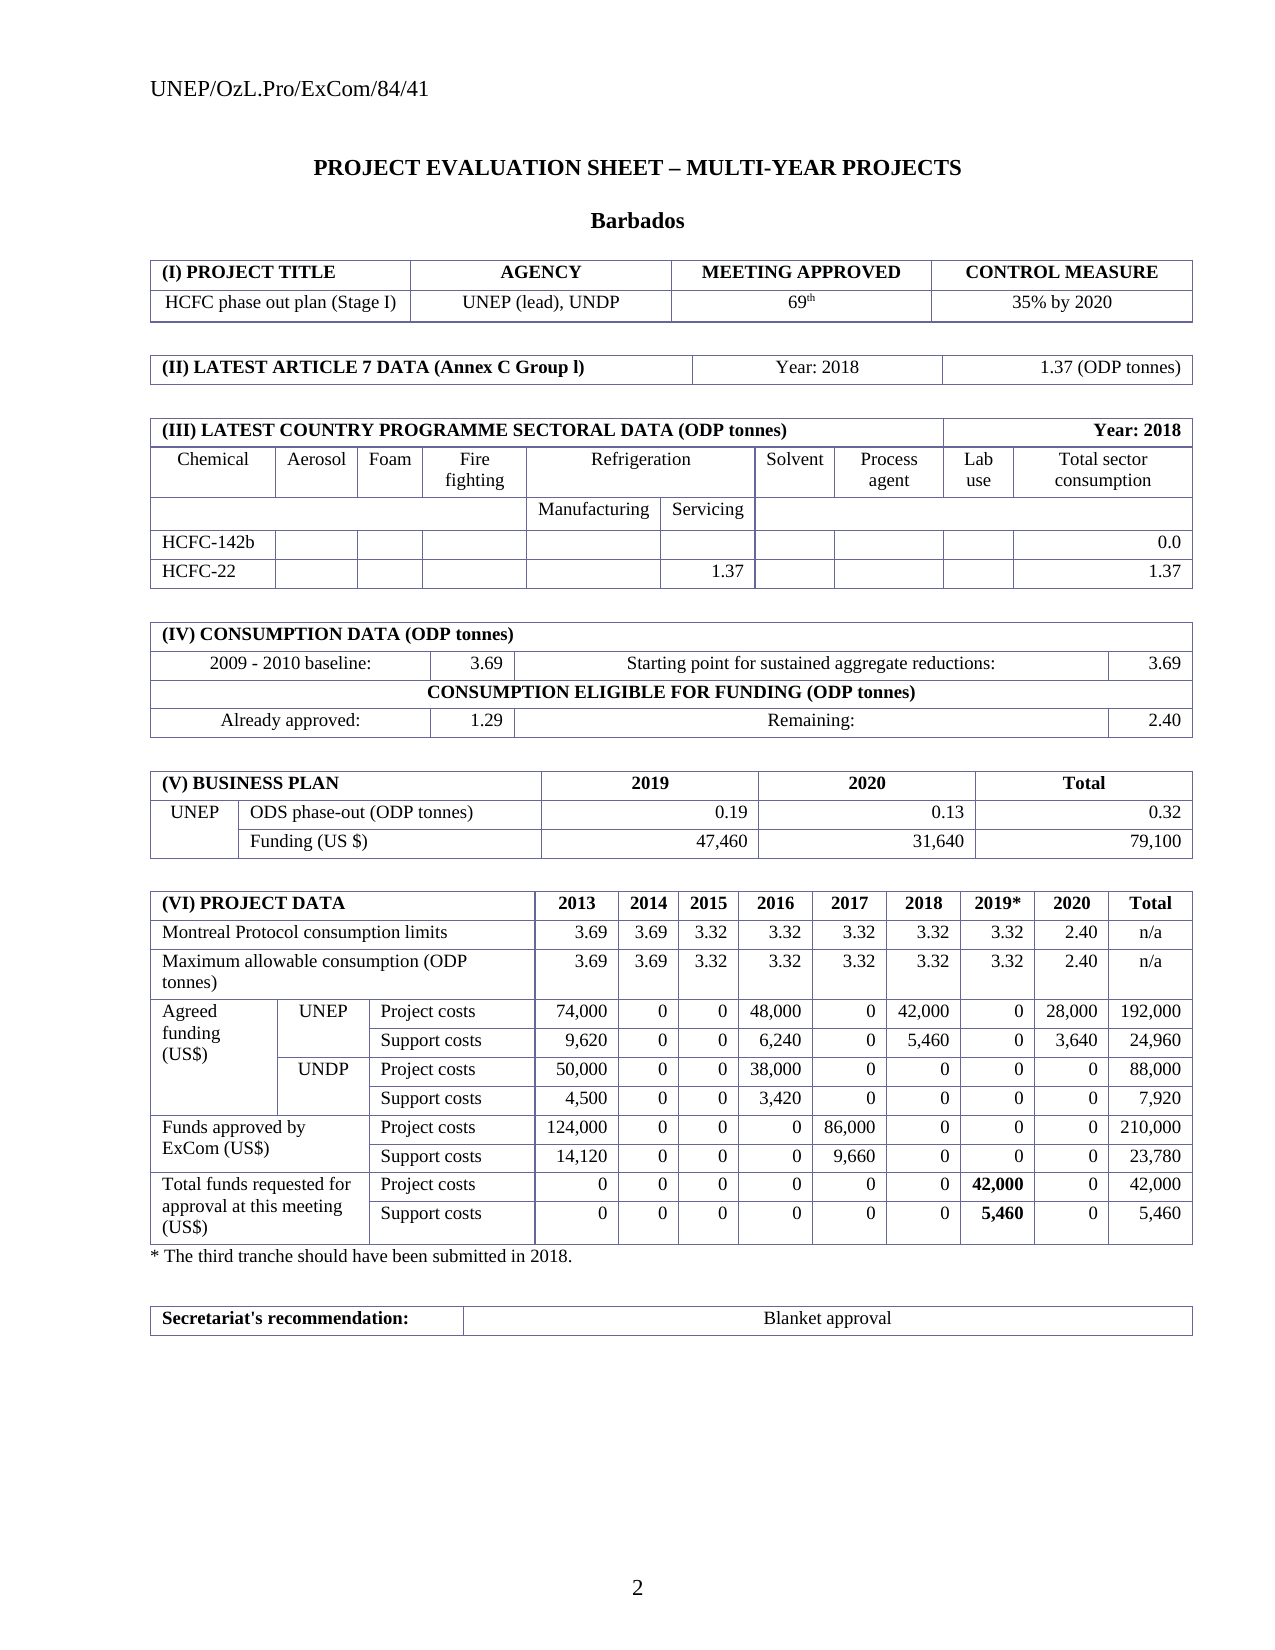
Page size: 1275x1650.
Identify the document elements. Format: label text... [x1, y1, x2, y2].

table_cell 0 [619, 1116, 678, 1143]
table_header Year: 2018 [944, 419, 1192, 446]
table_cell 9,660 [813, 1145, 886, 1172]
table_cell Project costs [370, 1058, 534, 1086]
table_cell 0 [619, 1058, 678, 1086]
table_header AGENCY [411, 261, 671, 290]
table_cell 5,460 [887, 1029, 960, 1057]
table_cell Montreal Protocol consumption limits [151, 921, 534, 949]
table_cell 0 [887, 1058, 960, 1086]
table_cell Refrigeration [527, 448, 754, 497]
table_cell 1.37 [661, 560, 754, 588]
table_cell Maximum allowable consumption (ODP tonnes) [151, 950, 534, 999]
table_cell 0 [813, 1173, 886, 1201]
table_cell 0 [679, 1058, 738, 1086]
table_cell 0 [813, 1202, 886, 1244]
table_cell 3,420 [739, 1087, 812, 1114]
table_cell 3.32 [739, 921, 812, 949]
table_cell 2009 - 2010 baseline: [151, 652, 430, 679]
table_cell 1.37 [1014, 560, 1192, 588]
table_cell 2.40 [1109, 709, 1192, 737]
table_cell Chemical [151, 448, 275, 497]
text Barbados [150, 207, 1125, 233]
table_cell 0 [1035, 1145, 1108, 1172]
table_cell 0 [887, 1173, 960, 1201]
table_header 2013 [536, 892, 618, 920]
table_cell HCFC phase out plan (Stage I) [151, 291, 410, 321]
table_cell 42,000 [961, 1173, 1034, 1201]
table_cell 0 [739, 1145, 812, 1172]
table_cell 1.29 [431, 709, 514, 737]
table_cell UNEP [278, 1000, 369, 1057]
table_header (II) LATEST ARTICLE 7 DATA (Annex C Group l) [151, 356, 692, 384]
table_cell 0 [739, 1116, 812, 1143]
table_cell Solvent [756, 448, 834, 497]
table_cell CONSUMPTION ELIGIBLE FOR FUNDING (ODP tonnes) [151, 681, 1192, 708]
table_cell HCFC-142b [151, 531, 275, 559]
table_header 2019* [961, 892, 1034, 920]
table_cell UNEP [151, 801, 238, 857]
table_cell 2.40 [1035, 950, 1108, 999]
table_cell Agreed funding (US$) [151, 1000, 277, 1114]
table_cell 5,460 [961, 1202, 1034, 1244]
table_cell 23,780 [1109, 1145, 1192, 1172]
table_cell 0 [536, 1173, 618, 1201]
table_cell Funding (US $) [239, 830, 541, 857]
table_header CONTROL MEASURE [932, 261, 1192, 290]
table_cell 0 [1035, 1116, 1108, 1143]
table_cell 0 [536, 1202, 618, 1244]
table_cell 5,460 [1109, 1202, 1192, 1244]
table_cell 48,000 [739, 1000, 812, 1028]
table_cell [756, 531, 834, 559]
table_cell [423, 531, 526, 559]
table_cell 0 [961, 1000, 1034, 1028]
table_cell 3.69 [536, 921, 618, 949]
table_cell 0 [887, 1202, 960, 1244]
table_cell 0 [813, 1029, 886, 1057]
table_cell 3.69 [619, 950, 678, 999]
table_cell Support costs [370, 1202, 534, 1244]
table_cell 0 [961, 1116, 1034, 1143]
table_header 2016 [739, 892, 812, 920]
table_cell 0.32 [976, 801, 1192, 828]
table_cell 0 [679, 1145, 738, 1172]
table_cell 0 [679, 1202, 738, 1244]
table_header (V) BUSINESS PLAN [151, 772, 541, 800]
table_cell UNDP [278, 1058, 369, 1114]
table_cell [944, 560, 1013, 588]
table_cell Fire fighting [423, 448, 526, 497]
table_cell 47,460 [542, 830, 758, 857]
table_header Secretariat's recommendation: [151, 1307, 463, 1334]
table_cell 14,120 [536, 1145, 618, 1172]
table_cell Project costs [370, 1116, 534, 1143]
table_cell Already approved: [151, 709, 430, 737]
table_cell 38,000 [739, 1058, 812, 1086]
table_cell Manufacturing [527, 498, 660, 530]
table_cell 3.32 [813, 950, 886, 999]
table_cell 6,240 [739, 1029, 812, 1057]
table_cell [151, 498, 526, 530]
table_cell 88,000 [1109, 1058, 1192, 1086]
table_cell UNEP (lead), UNDP [411, 291, 671, 321]
table_cell 3.32 [813, 921, 886, 949]
table_header Blanket approval [464, 1307, 1192, 1334]
table_cell 0 [619, 1145, 678, 1172]
table_cell 0 [619, 1202, 678, 1244]
table_header 2020 [1035, 892, 1108, 920]
table_cell 0 [679, 1173, 738, 1201]
table_header 2018 [887, 892, 960, 920]
table_cell 9,620 [536, 1029, 618, 1057]
table_cell 0 [813, 1000, 886, 1028]
table_cell 210,000 [1109, 1116, 1192, 1143]
table_cell 0 [619, 1029, 678, 1057]
table_cell 0 [961, 1087, 1034, 1114]
table_cell 0 [887, 1087, 960, 1114]
table_cell 3.32 [961, 921, 1034, 949]
table_cell 0 [619, 1173, 678, 1201]
table_cell 42,000 [887, 1000, 960, 1028]
table_cell Funds approved by ExCom (US$) [151, 1116, 369, 1172]
table_cell 124,000 [536, 1116, 618, 1143]
table_header Year: 2018 [693, 356, 942, 384]
table_cell [756, 498, 1192, 530]
table_cell 2.40 [1035, 921, 1108, 949]
table_cell Aerosol [276, 448, 357, 497]
table_cell Foam [358, 448, 422, 497]
table_cell 0 [679, 1087, 738, 1114]
table_cell [423, 560, 526, 588]
table_cell 3.32 [679, 950, 738, 999]
table_cell Support costs [370, 1029, 534, 1057]
table_cell 3.32 [887, 921, 960, 949]
table_cell Remaining: [515, 709, 1108, 737]
table_cell [661, 531, 754, 559]
table_cell 0 [1035, 1173, 1108, 1201]
table_cell 0.19 [542, 801, 758, 828]
table_cell 0 [813, 1058, 886, 1086]
table_cell 0 [679, 1116, 738, 1143]
table_cell 28,000 [1035, 1000, 1108, 1028]
table_header (IV) CONSUMPTION DATA (ODP tonnes) [151, 623, 1192, 651]
table_cell 0 [679, 1000, 738, 1028]
table_cell n/a [1109, 921, 1192, 949]
table_cell 86,000 [813, 1116, 886, 1143]
table_cell 35% by 2020 [932, 291, 1192, 321]
table_cell Servicing [661, 498, 754, 530]
table_cell 0.0 [1014, 531, 1192, 559]
table_cell 42,000 [1109, 1173, 1192, 1201]
table_cell [276, 560, 357, 588]
table_cell 79,100 [976, 830, 1192, 857]
table_cell 0 [739, 1202, 812, 1244]
text PROJECT EVALUATION SHEET – MULTI-YEAR PROJECTS [150, 154, 1125, 180]
table_cell [944, 531, 1013, 559]
table_header (VI) PROJECT DATA [151, 892, 534, 920]
table_cell 31,640 [759, 830, 975, 857]
table_cell 0 [813, 1087, 886, 1114]
table_header (I) PROJECT TITLE [151, 261, 410, 290]
table_cell [527, 560, 660, 588]
table_cell [527, 531, 660, 559]
table_cell 3.32 [961, 950, 1034, 999]
table_cell 0 [887, 1145, 960, 1172]
table_cell Project costs [370, 1000, 534, 1028]
table_cell 3.32 [887, 950, 960, 999]
table_cell 0 [619, 1000, 678, 1028]
table_cell 0 [619, 1087, 678, 1114]
table_cell 3.32 [679, 921, 738, 949]
table_cell HCFC-22 [151, 560, 275, 588]
table_cell [835, 560, 943, 588]
table_cell 3,640 [1035, 1029, 1108, 1057]
table_cell 74,000 [536, 1000, 618, 1028]
table_cell 69th [672, 291, 931, 321]
table_cell 0 [679, 1029, 738, 1057]
table_cell 0 [961, 1145, 1034, 1172]
table_cell Total sector consumption [1014, 448, 1192, 497]
table_cell Lab use [944, 448, 1013, 497]
table_cell [835, 531, 943, 559]
table_header 2015 [679, 892, 738, 920]
table_cell 4,500 [536, 1087, 618, 1114]
table_cell [358, 531, 422, 559]
table_cell 192,000 [1109, 1000, 1192, 1028]
table_cell 3.69 [431, 652, 514, 679]
table_cell 0 [1035, 1087, 1108, 1114]
table_header 1.37 (ODP tonnes) [943, 356, 1192, 384]
table_cell 3.69 [536, 950, 618, 999]
table_cell Total funds requested for approval at this meeting (US$) [151, 1173, 369, 1244]
table_header Total [1109, 892, 1192, 920]
table_cell 0 [961, 1029, 1034, 1057]
table_cell Starting point for sustained aggregate reductions: [515, 652, 1108, 679]
table_cell 0 [1035, 1058, 1108, 1086]
table_cell 0 [961, 1058, 1034, 1086]
table_cell 3.32 [739, 950, 812, 999]
table_cell Process agent [835, 448, 943, 497]
table_header (III) LATEST COUNTRY PROGRAMME SECTORAL DATA (ODP tonnes) [151, 419, 943, 446]
table_cell [276, 531, 357, 559]
table_header 2020 [759, 772, 975, 800]
table_cell 7,920 [1109, 1087, 1192, 1114]
table_cell 3.69 [1109, 652, 1192, 679]
table_cell 0 [887, 1116, 960, 1143]
table_cell 0 [1035, 1202, 1108, 1244]
table_header 2017 [813, 892, 886, 920]
table_cell 0.13 [759, 801, 975, 828]
text * The third tranche should have been submitted in 2018. [150, 1245, 1125, 1267]
table_header 2019 [542, 772, 758, 800]
table_cell ODS phase-out (ODP tonnes) [239, 801, 541, 828]
table_header 2014 [619, 892, 678, 920]
table_cell Project costs [370, 1173, 534, 1201]
table_cell 0 [739, 1173, 812, 1201]
table_cell [756, 560, 834, 588]
table_cell 3.69 [619, 921, 678, 949]
table_cell n/a [1109, 950, 1192, 999]
table_cell 50,000 [536, 1058, 618, 1086]
table_cell Support costs [370, 1145, 534, 1172]
table_cell 24,960 [1109, 1029, 1192, 1057]
table_cell [358, 560, 422, 588]
table_header Total [976, 772, 1192, 800]
table_header MEETING APPROVED [672, 261, 931, 290]
table_cell Support costs [370, 1087, 534, 1114]
